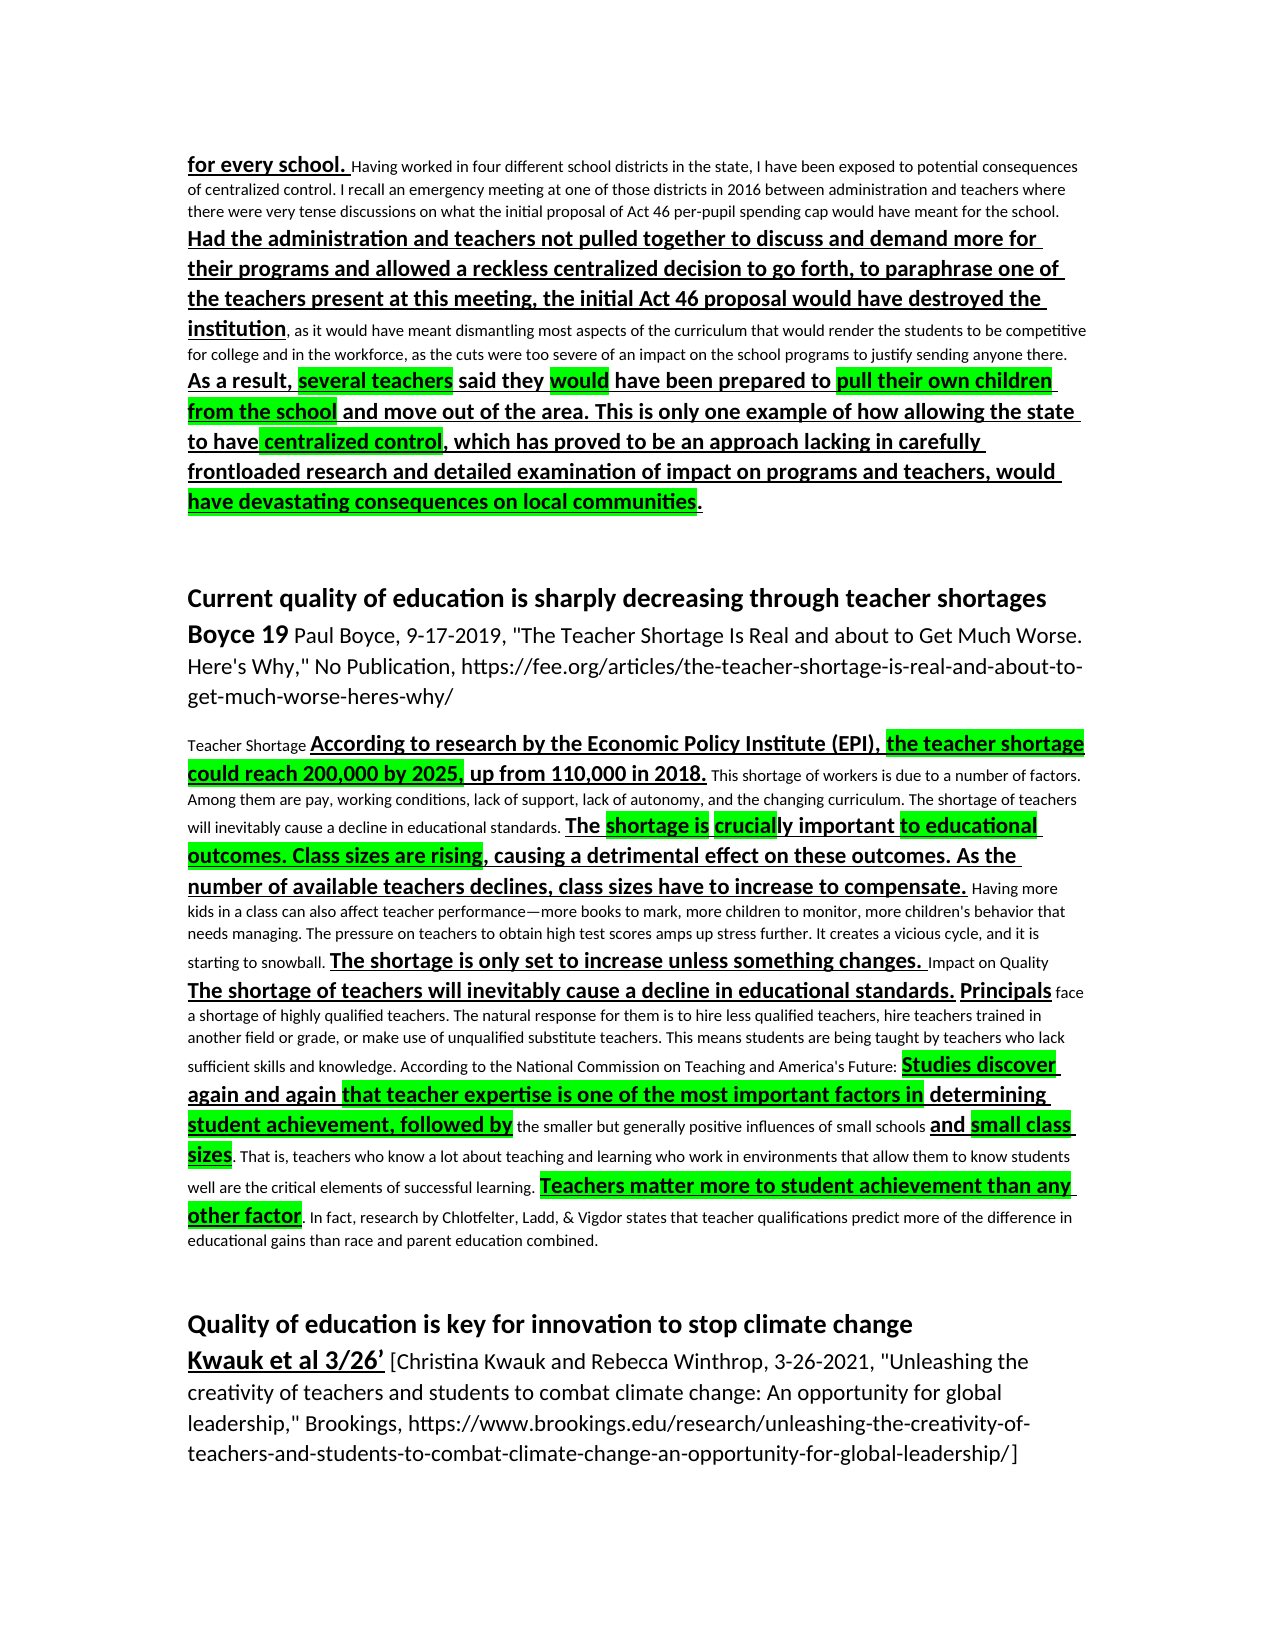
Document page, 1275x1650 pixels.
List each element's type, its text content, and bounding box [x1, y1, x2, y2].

subtitle Current quality of education is sharply decreasing through teacher shortages [187, 581, 1087, 614]
text Kwauk et al 3/26’ [Christina Kwauk and Rebecca Winthrop, 3-26-2021, "Unleashing the creativity of teachers and students to combat climate change: An opportunity for global leadership," Brookings, https://www.brookings.edu/research/unleashing-the-creativity-of-teachers-and-students-to-combat-climate-change-an-opportunity-for-global-leadership/] [187, 1343, 1087, 1467]
text Teacher Shortage According to research by the Economic Policy Institute (EPI), the teacher shortage could reach 200,000 by 2025, up from 110,000 in 2018. This shortage of workers is due to a number of factors. Among them are pay, working conditions, lack of support, lack of autonomy, and the changing curriculum. The shortage of teachers will inevitably cause a decline in educational standards. The shortage is crucially important to educational outcomes. Class sizes are rising, causing a detrimental effect on these outcomes. As the number of available teachers declines, class sizes have to increase to compensate. Having more kids in a class can also affect teacher performance—more books to mark, more children to monitor, more children's behavior that needs managing. The pressure on teachers to obtain high test scores amps up stress further. It creates a vicious cycle, and it is starting to snowball. The shortage is only set to increase unless something changes. Impact on Quality The shortage of teachers will inevitably cause a decline in educational standards. Principals face a shortage of highly qualified teachers. The natural response for them is to hire less qualified teachers, hire teachers trained in another field or grade, or make use of unqualified substitute teachers. This means students are being taught by teachers who lack sufficient skills and knowledge. According to the National Commission on Teaching and America's Future: Studies discover again and again that teacher expertise is one of the most important factors in determining student achievement, followed by the smaller but generally positive influences of small schools and small class sizes. That is, teachers who know a lot about teaching and learning who work in environments that allow them to know students well are the critical elements of successful learning. Teachers matter more to student achievement than any other factor. In fact, research by Chlotfelter, Ladd, & Vigdor states that teacher qualifications predict more of the difference in educational gains than race and parent education combined. [187, 729, 1087, 1251]
subtitle Quality of education is key for innovation to stop climate change [187, 1308, 1087, 1341]
text Boyce 19 Paul Boyce, 9-17-2019, "The Teacher Shortage Is Real and about to Get Much Worse. Here's Why," No Publication, https://fee.org/articles/the-teacher-shortage-is-real-and-about-to-get-much-worse-heres-why/ [187, 617, 1087, 710]
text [187, 150, 1087, 516]
